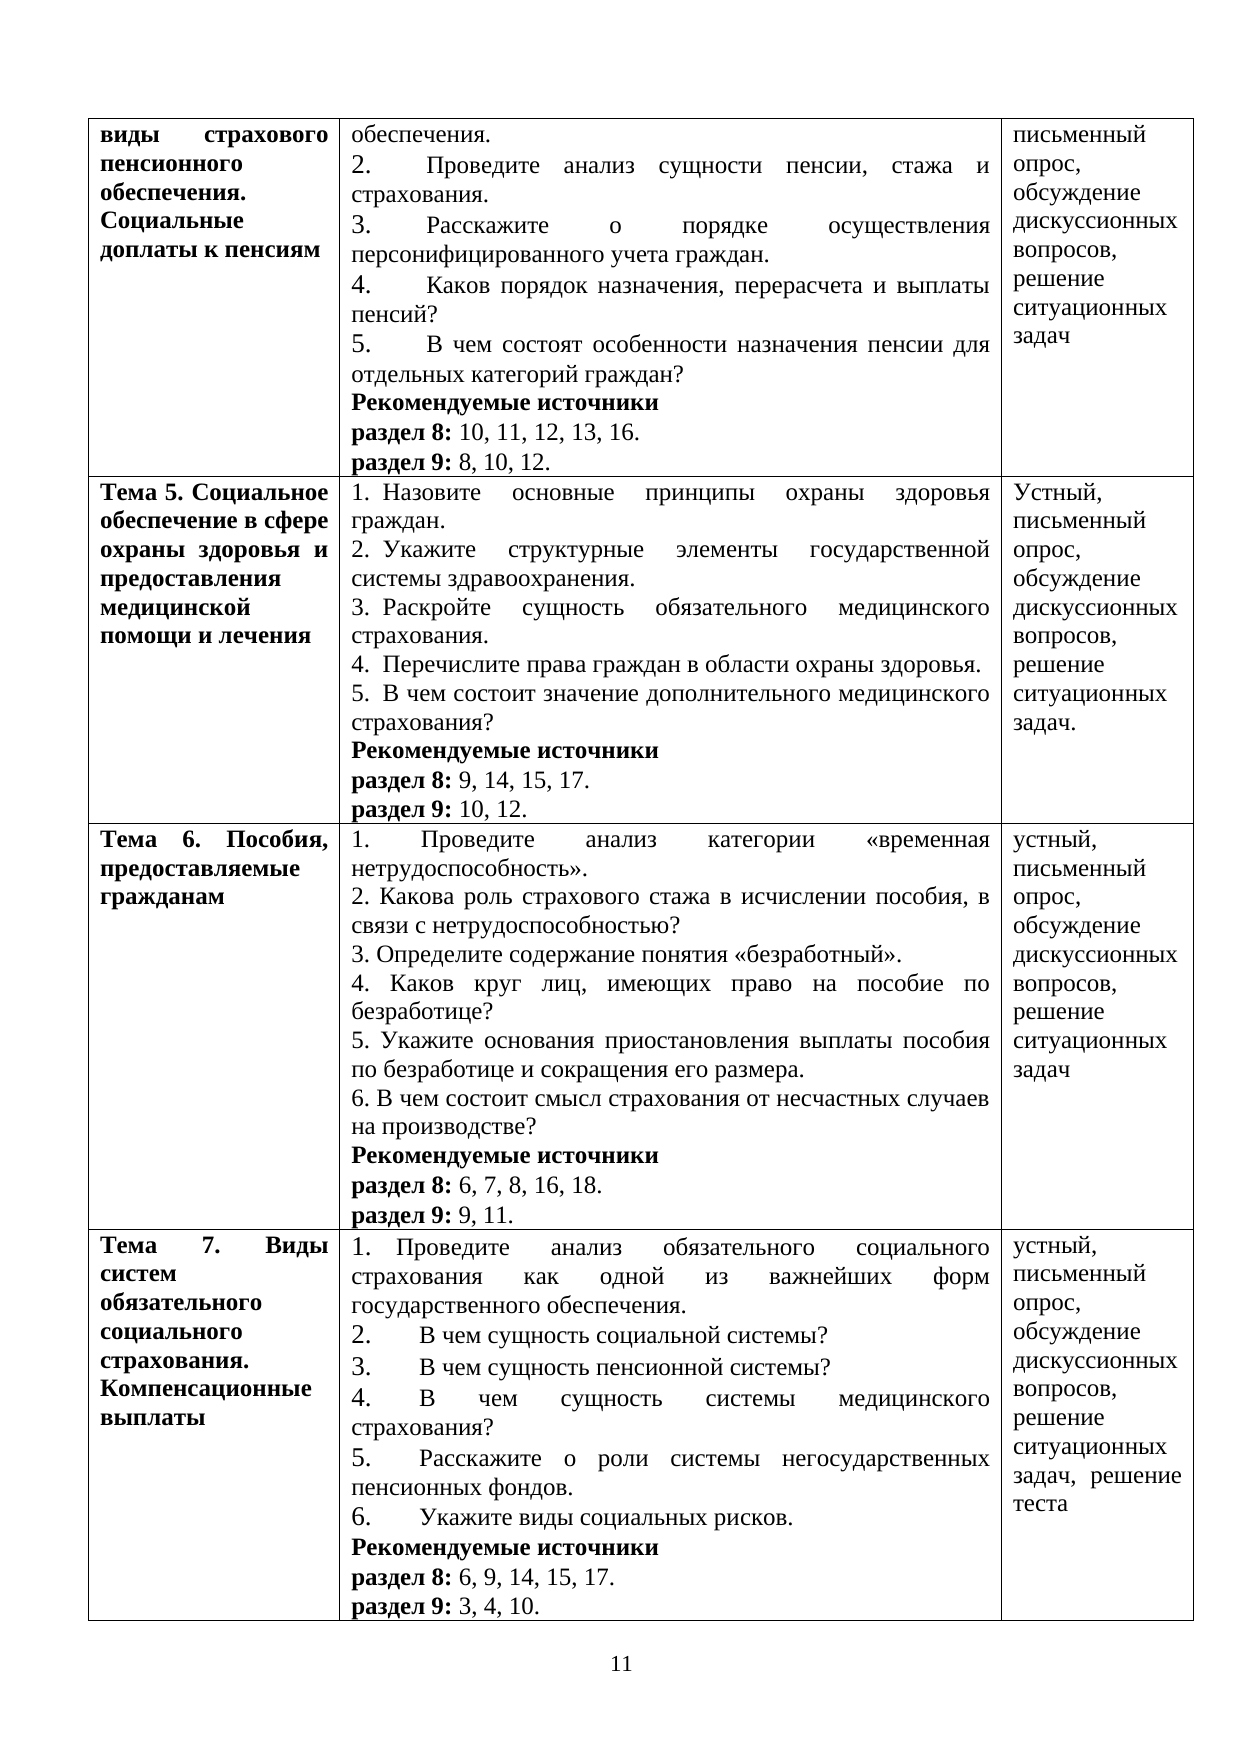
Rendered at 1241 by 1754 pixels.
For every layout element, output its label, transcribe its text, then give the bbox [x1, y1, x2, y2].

table_cell Устный, письменный опрос, обсуждение дискуссионных вопросов, решение ситуационных задач. [1002, 477, 1193, 823]
table_cell Тема 7. Виды систем обязательного социального страхования. Компенсационные выплаты [89, 1230, 339, 1620]
table_cell Назовите основные принципы охраны здоровья граждан. Укажите структурные элементы государственной системы здравоохранения. Раскройте сущность обязательного медицинского страхования. Перечислите права граждан в области охраны здоровья. В чем состоит значение дополнительного медицинского страхования? Рекомендуемые источники раздел 8: 9, 14, 15, 17. раздел 9: 10, 12. [340, 477, 1001, 823]
table_cell Тема 6. Пособия, предоставляемые гражданам [89, 824, 339, 1229]
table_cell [1002, 119, 1193, 476]
table_cell Тема 5. Социальное обеспечение в сфере охраны здоровья и предоставления медицинской помощи и лечения [89, 477, 339, 823]
table_cell 1. Проведите анализ категории «временная нетрудоспособность». 2. Какова роль страхового стажа в исчислении пособия, в связи с нетрудоспособностью? 3. Определите содержание понятия «безработный». 4. Каков круг лиц, имеющих право на пособие по безработице? 5. Укажите основания приостановления выплаты пособия по безработице и сокращения его размера. 6. В чем состоит смысл страхования от несчастных случаев на производстве? Рекомендуемые источники раздел 8: 6, 7, 8, 16, 18. раздел 9: 9, 11. [340, 824, 1001, 1229]
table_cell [89, 119, 339, 476]
table_cell устный, письменный опрос, обсуждение дискуссионных вопросов, решение ситуационных задач [1002, 824, 1193, 1229]
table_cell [340, 119, 1001, 476]
table_cell Проведите анализ обязательного социального страхования как одной из важнейших форм государственного обеспечения. В чем сущность социальной системы? В чем сущность пенсионной системы? В чем сущность системы медицинского страхования? Расскажите о роли системы негосударственных пенсионных фондов. Укажите виды социальных рисков. Рекомендуемые источники раздел 8: 6, 9, 14, 15, 17. раздел 9: 3, 4, 10. [340, 1230, 1001, 1620]
table_cell устный, письменный опрос, обсуждение дискуссионных вопросов, решение ситуационных задач, решение теста [1002, 1230, 1193, 1620]
